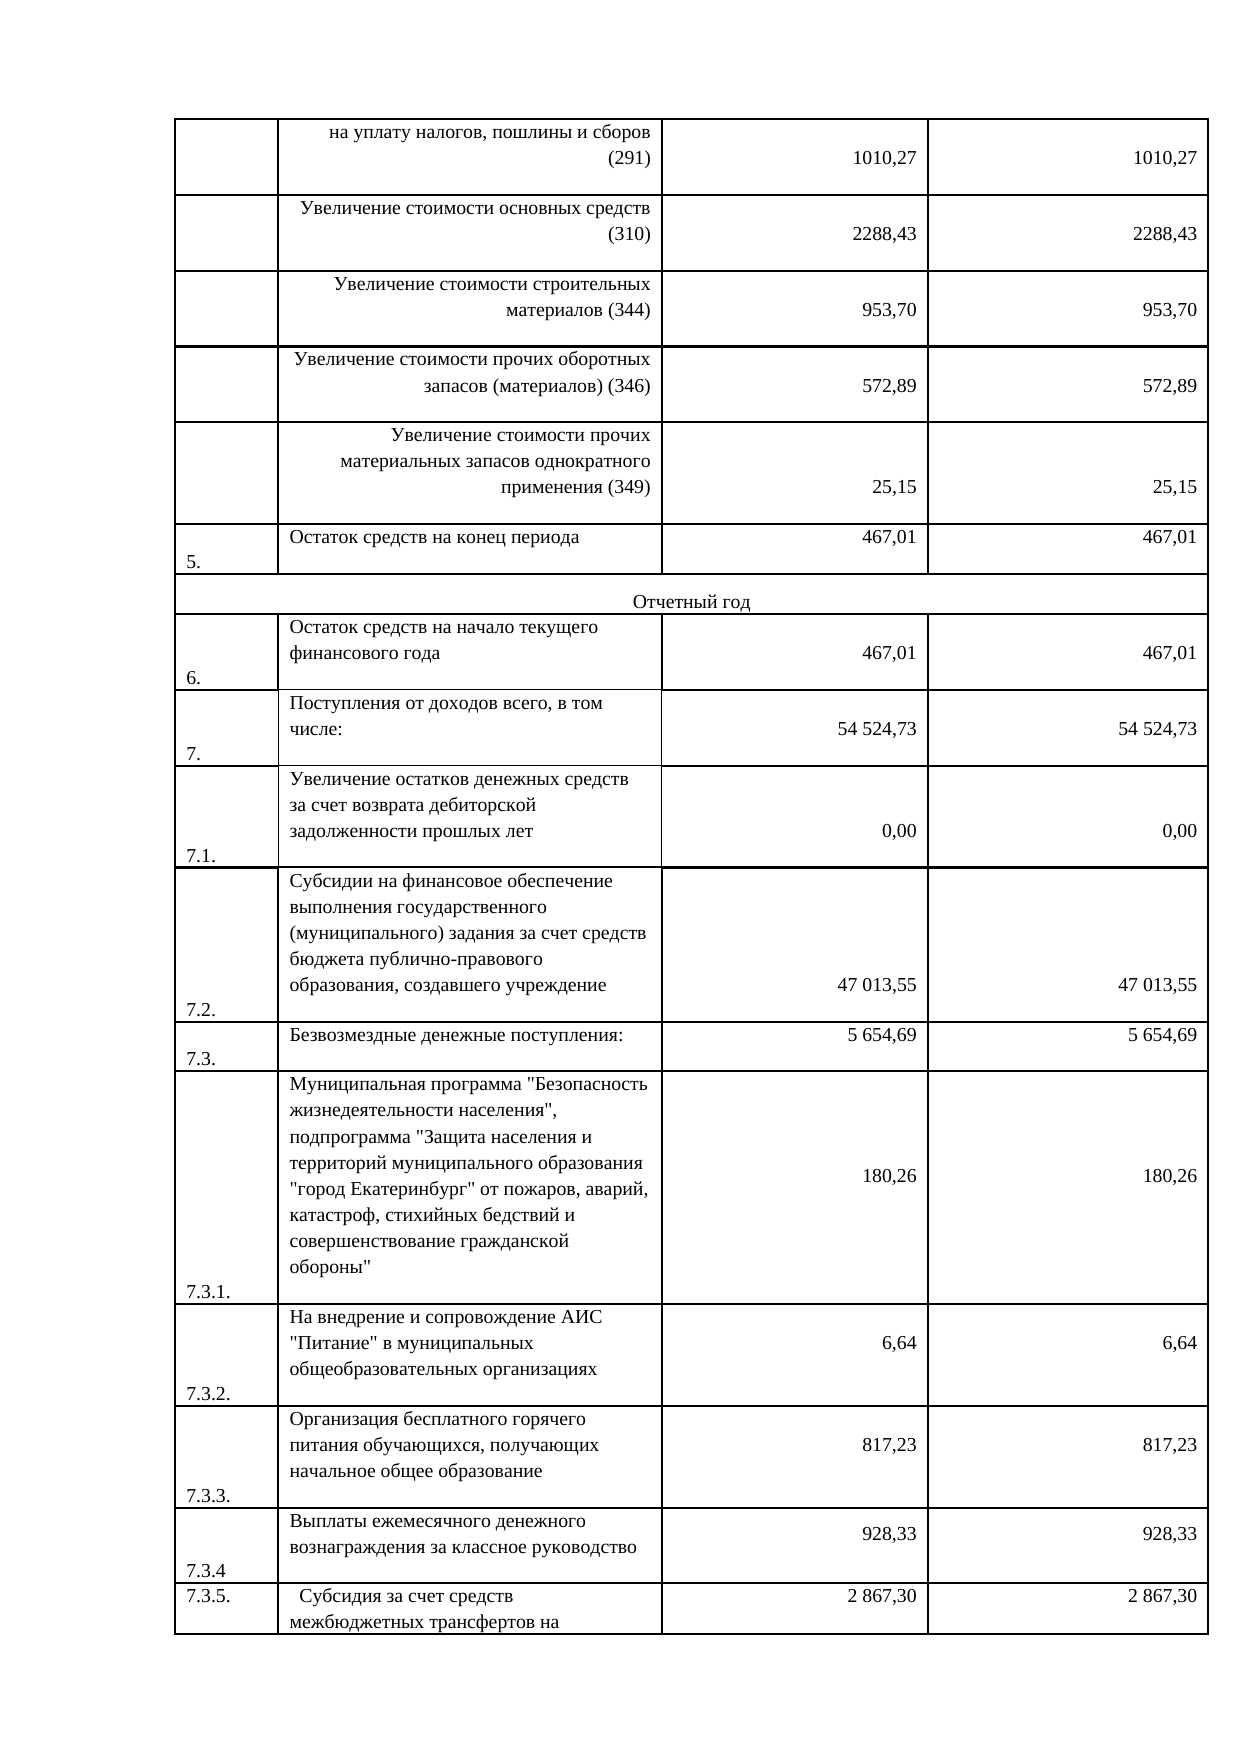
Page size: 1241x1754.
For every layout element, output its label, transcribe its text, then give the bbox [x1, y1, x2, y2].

table_cell 7.3.5. [176, 1584, 277, 1633]
table_cell Увеличение стоимости основных средств (310) [279, 196, 661, 269]
table_cell 54 524,73 [929, 691, 1207, 764]
table_cell 1010,27 [929, 120, 1207, 194]
table_cell 7. [176, 691, 278, 764]
table_cell 6,64 [929, 1305, 1207, 1405]
table_cell 953,70 [663, 272, 927, 345]
table_cell 928,33 [929, 1509, 1207, 1582]
table_cell [176, 272, 277, 345]
table_cell Безвозмездные денежные поступления: [279, 1023, 661, 1070]
table_cell 0,00 [929, 767, 1207, 866]
table_cell Поступления от доходов всего, в том числе: [279, 690, 661, 764]
table_cell 7.1. [176, 767, 278, 866]
table_cell Отчетный год [176, 575, 1207, 613]
table_cell Выплаты ежемесячного денежного вознаграждения за классное руководство [279, 1509, 661, 1582]
table_cell Остаток средств на начало текущего финансового года [279, 615, 661, 689]
table_cell 467,01 [929, 615, 1207, 689]
table_cell 54 524,73 [662, 691, 927, 764]
table_cell 572,89 [663, 348, 927, 421]
table_cell 5 654,69 [663, 1023, 927, 1070]
table_cell 817,23 [663, 1407, 927, 1507]
table_cell Организация бесплатного горячего питания обучающихся, получающих начальное общее образование [279, 1407, 661, 1507]
table_cell 180,26 [663, 1072, 927, 1303]
table_cell 2 867,30 [663, 1584, 927, 1633]
table_cell 467,01 [663, 615, 927, 689]
table_cell [176, 423, 277, 523]
table_cell 25,15 [663, 423, 927, 523]
table_cell [176, 120, 277, 194]
table_cell 6,64 [663, 1305, 927, 1405]
table_cell 7.3. [176, 1023, 277, 1070]
table_cell Увеличение стоимости прочих оборотных запасов (материалов) (346) [279, 348, 661, 421]
table_cell [176, 348, 277, 421]
table_cell 2288,43 [663, 196, 927, 269]
table_cell 47 013,55 [663, 869, 927, 1021]
table_cell 7.2. [176, 869, 277, 1021]
table_cell На внедрение и сопровождение АИС "Питание" в муниципальных общеобразовательных организациях [279, 1305, 661, 1405]
table_cell 7.3.4 [176, 1509, 277, 1582]
table_cell Увеличение стоимости прочих материальных запасов однократного применения (349) [279, 423, 661, 523]
table_cell 928,33 [663, 1509, 927, 1582]
table_cell [176, 196, 277, 269]
table_cell 5. [176, 525, 277, 572]
table_cell 7.3.1. [176, 1072, 277, 1303]
table_cell 7.3.3. [176, 1407, 277, 1507]
table_cell Муниципальная программа "Безопасность жизнедеятельности населения", подпрограмма "Защита населения и территорий муниципального образования "город Екатеринбург" от пожаров, аварий, катастроф, стихийных бедствий и совершенствование гражданской обороны" [279, 1072, 661, 1303]
table_cell 953,70 [929, 272, 1207, 345]
table_cell 817,23 [929, 1407, 1207, 1507]
table_cell 6. [176, 615, 277, 689]
table_cell 2 867,30 [929, 1584, 1207, 1633]
table_cell 5 654,69 [929, 1023, 1207, 1070]
table_cell Остаток средств на конец периода [279, 525, 661, 572]
table_cell 7.3.2. [176, 1305, 277, 1405]
table_cell Увеличение стоимости строительных материалов (344) [279, 272, 661, 345]
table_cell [279, 1584, 661, 1633]
table_cell на уплату налогов, пошлины и сборов (291) [279, 120, 661, 194]
table_cell 467,01 [929, 525, 1207, 572]
table_cell 25,15 [929, 423, 1207, 523]
table_cell Увеличение остатков денежных средств за счет возврата дебиторской задолженности прошлых лет [279, 766, 661, 866]
table_cell 47 013,55 [929, 869, 1207, 1021]
table_cell 2288,43 [929, 196, 1207, 269]
table_cell 180,26 [929, 1072, 1207, 1303]
table_cell 572,89 [929, 348, 1207, 421]
table_cell 467,01 [663, 525, 927, 572]
table_cell Субсидии на финансовое обеспечение выполнения государственного (муниципального) задания за счет средств бюджета публично-правового образования, создавшего учреждение [279, 868, 661, 1021]
table_cell 0,00 [662, 767, 927, 866]
table_cell 1010,27 [663, 120, 927, 194]
